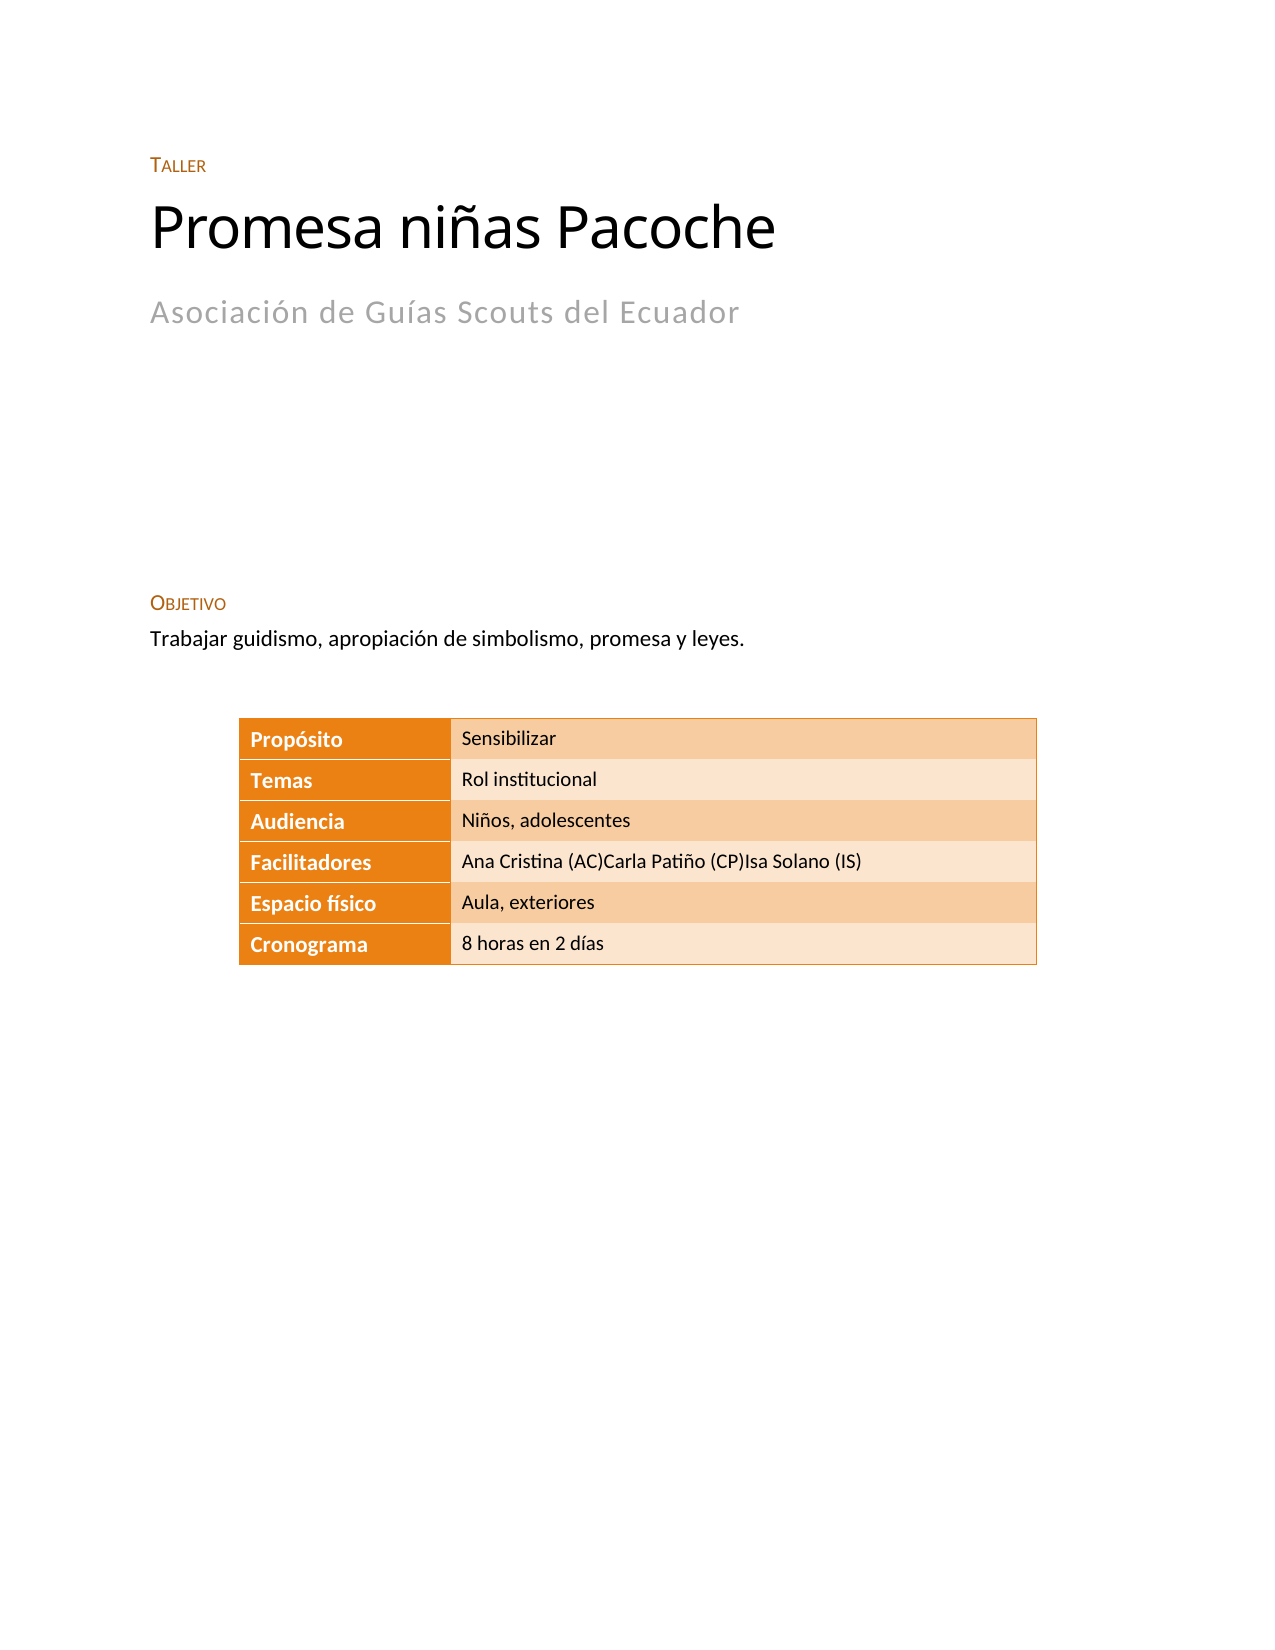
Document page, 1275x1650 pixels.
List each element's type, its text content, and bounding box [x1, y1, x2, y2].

text Taller [150, 150, 1125, 178]
table_cell Espacio físico [240, 883, 450, 923]
table_header Propósito [240, 719, 450, 759]
text Objetivo [150, 588, 1125, 616]
table_cell Ana Cristina (AC) [451, 841, 1036, 882]
table_header Sensibilizar [451, 719, 1036, 759]
subtitle Asociación de Guías Scouts del Ecuador [150, 291, 1125, 332]
table_cell Aula, exteriores [451, 882, 1036, 923]
text Trabajar guidismo, apropiación de simbolismo, promesa y leyes. [150, 624, 1125, 652]
table_cell Audiencia [240, 801, 450, 841]
table_cell Temas [240, 760, 450, 800]
table_cell 8 horas en 2 días [451, 923, 1036, 964]
table_cell Cronograma [240, 924, 450, 964]
table_cell Rol institucional [451, 759, 1036, 800]
title Promesa niñas Pacoche [150, 186, 1125, 266]
table_cell Niños, adolescentes [451, 800, 1036, 841]
table_cell Facilitadores [240, 842, 450, 882]
